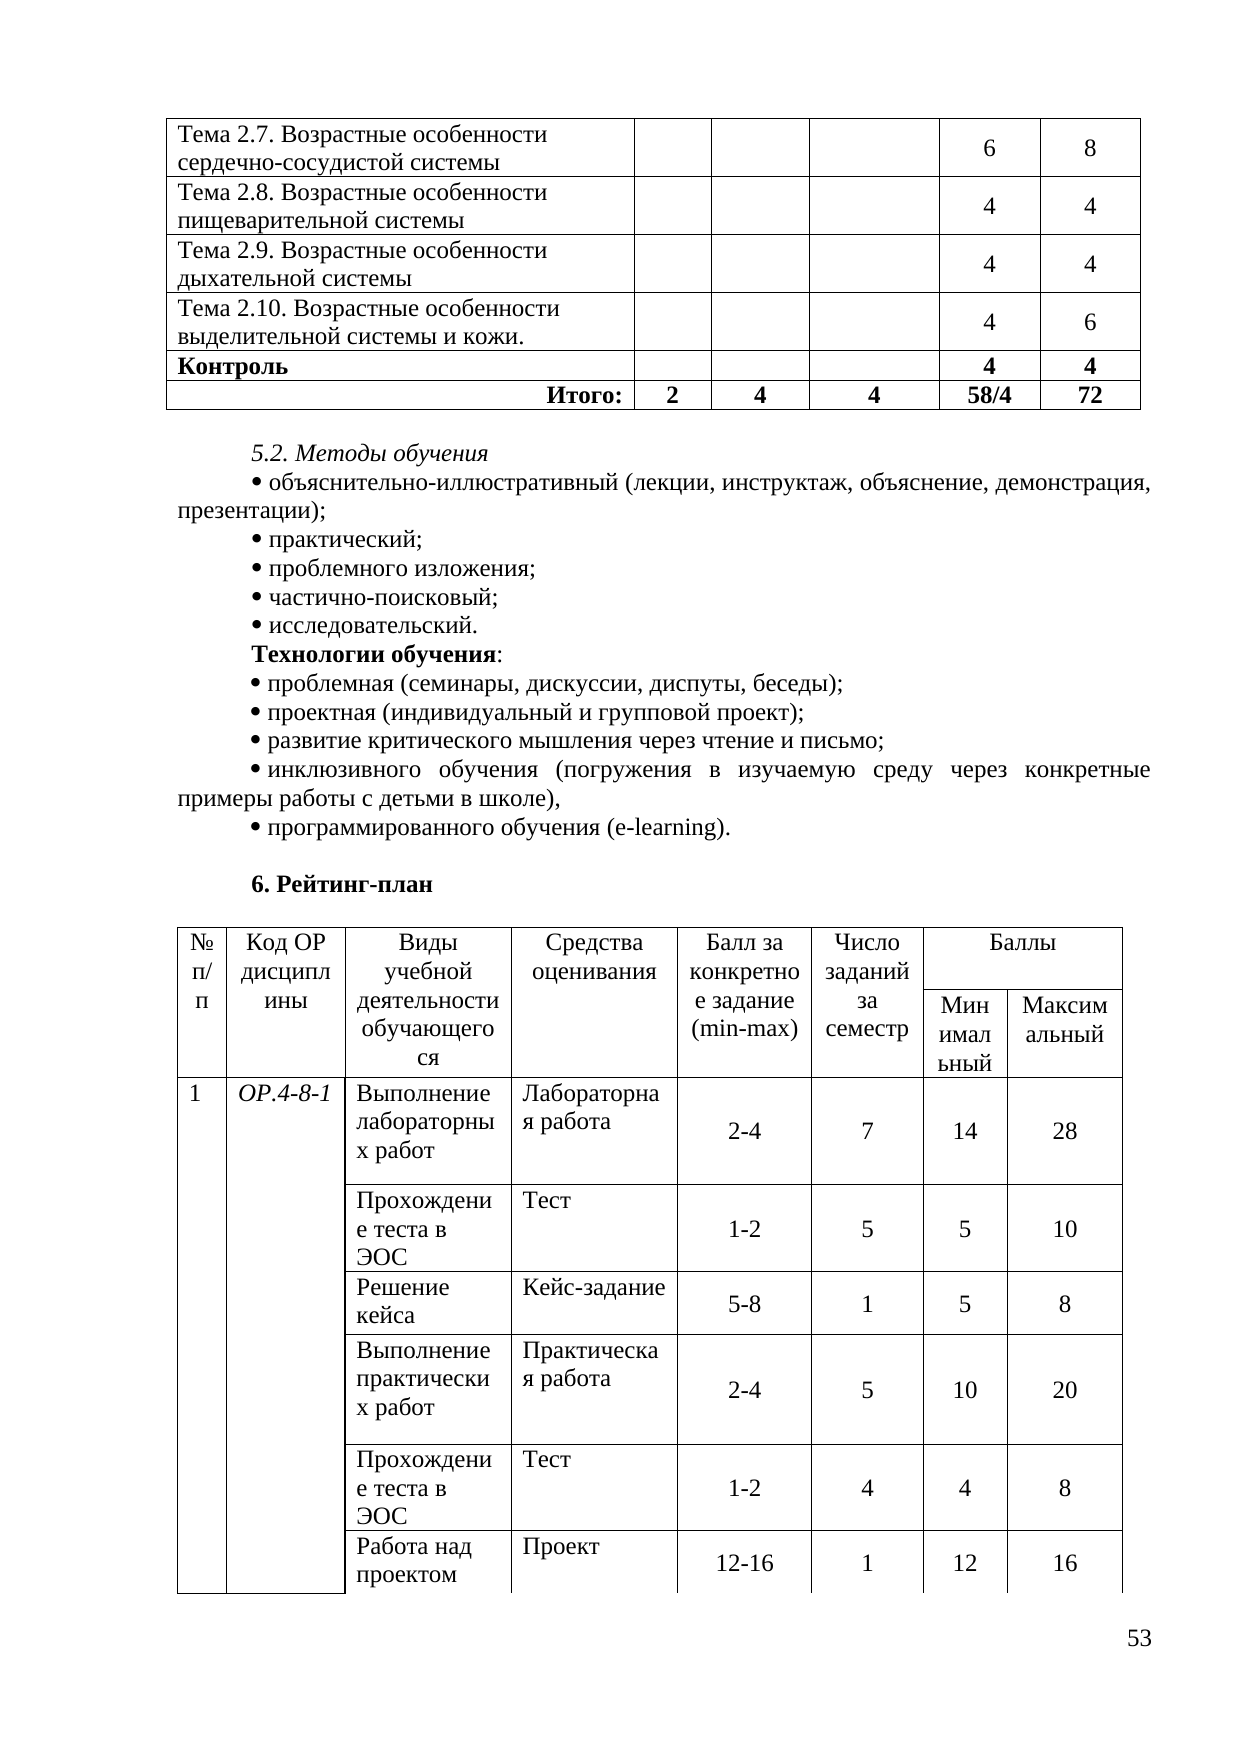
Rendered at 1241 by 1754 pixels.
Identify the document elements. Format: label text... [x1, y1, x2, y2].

table_cell 4 [712, 381, 809, 409]
table_cell Практическая работа [512, 1335, 677, 1443]
text объяснительно-иллюстративный (лекции, инструктаж, объяснение, демонстрация, презентации); [177, 467, 1152, 524]
text проектная (индивидуальный и групповой проект); [177, 697, 1152, 726]
table_cell [712, 293, 809, 350]
table_cell [810, 119, 939, 176]
table_cell 10 [924, 1335, 1007, 1443]
table_cell Итого: [167, 381, 634, 409]
table_cell 4 [940, 177, 1040, 234]
table_cell [635, 293, 711, 350]
table_cell Кейс-задание [512, 1272, 677, 1334]
table_cell 4 [940, 293, 1040, 350]
table_cell Максимальный [1008, 990, 1122, 1077]
table_cell [712, 235, 809, 292]
table_cell 5 [924, 1272, 1007, 1334]
table_cell Выполнение лабораторных работ [346, 1078, 511, 1184]
table_cell [635, 119, 711, 176]
text частично-поисковый; [177, 582, 1152, 611]
table_cell 5-8 [678, 1272, 811, 1334]
table_cell 2-4 [678, 1078, 811, 1184]
table_header Средства оценивания [512, 928, 677, 1077]
table_cell [712, 119, 809, 176]
table_cell Тема 2.9. Возрастные особенности дыхательной системы [167, 235, 634, 292]
table_cell 4 [810, 381, 939, 409]
table_cell 8 [1041, 119, 1140, 176]
table_cell Лабораторная работа [512, 1078, 677, 1184]
table_cell [635, 177, 711, 234]
table_header Число заданий за семестр [812, 928, 923, 1077]
text проблемного изложения; [177, 553, 1152, 582]
table_cell Тема 2.8. Возрастные особенности пищеварительной системы [167, 177, 634, 234]
table_cell Тест [512, 1445, 677, 1530]
table_cell 6 [1041, 293, 1140, 350]
table_cell [635, 351, 711, 379]
table_cell Работа над проектом [346, 1531, 511, 1593]
table_cell Тема 2.10. Возрастные особенности выделительной системы и кожи. [167, 293, 634, 350]
table_cell Прохождение теста в ЭОС [346, 1445, 511, 1530]
text 6. Рейтинг-план [177, 869, 1152, 898]
table_cell 4 [940, 351, 1040, 379]
table_cell 28 [1008, 1078, 1122, 1184]
table_cell Контроль [167, 351, 634, 379]
table_cell Выполнение практических работ [346, 1335, 511, 1443]
table_cell 4 [1041, 177, 1140, 234]
table_cell 8 [1008, 1445, 1122, 1530]
table_cell Минимальный [924, 990, 1007, 1077]
table_cell Проект [512, 1531, 677, 1593]
table_header № п/п [178, 928, 226, 1077]
table_cell 4 [812, 1445, 923, 1530]
table_cell [810, 177, 939, 234]
table_cell 20 [1008, 1335, 1122, 1443]
table_cell Тема 2.7. Возрастные особенности сердечно-сосудистой системы [167, 119, 634, 176]
text развитие критического мышления через чтение и письмо; [177, 726, 1152, 754]
table_cell 7 [812, 1078, 923, 1184]
text проблемная (семинары, дискуссии, диспуты, беседы); [177, 668, 1152, 697]
table_cell 1-2 [678, 1185, 811, 1271]
table_cell 5 [924, 1185, 1007, 1271]
table_header Код ОР дисциплины [227, 928, 345, 1077]
text Технологии обучения: [177, 639, 1152, 668]
text практический; [177, 524, 1152, 553]
table_cell [810, 351, 939, 379]
table_cell 1 [812, 1272, 923, 1334]
table_cell Решение кейса [346, 1272, 511, 1334]
text исследовательский. [177, 611, 1152, 639]
table_cell 2 [635, 381, 711, 409]
table_cell 4 [1041, 351, 1140, 379]
text программированного обучения (e-learning). [177, 812, 1152, 841]
text инклюзивного обучения (погружения в изучаемую среду через конкретные примеры работы с детьми в школе), [177, 754, 1152, 812]
table_cell 12-16 [678, 1531, 811, 1593]
table_cell 4 [1041, 235, 1140, 292]
table_cell [712, 177, 809, 234]
table_cell 4 [940, 235, 1040, 292]
table_cell 6 [940, 119, 1040, 176]
table_cell 72 [1041, 381, 1140, 409]
table_cell 12 [924, 1531, 1007, 1593]
table_cell 1-2 [678, 1445, 811, 1530]
table_cell [635, 235, 711, 292]
table_cell ОР.4-8-1 [227, 1078, 344, 1593]
table_cell 5 [812, 1185, 923, 1271]
table_header Виды учебной деятельности обучающегося [346, 928, 511, 1077]
table_cell 5 [812, 1335, 923, 1443]
table_cell 58/4 [940, 381, 1040, 409]
table_cell 2-4 [678, 1335, 811, 1443]
table_cell 8 [1008, 1272, 1122, 1334]
text 5.2. Методы обучения [177, 438, 1152, 467]
table_cell 10 [1008, 1185, 1122, 1271]
table_cell [810, 293, 939, 350]
table_cell 4 [924, 1445, 1007, 1530]
table_cell 14 [924, 1078, 1007, 1184]
table_cell 1 [178, 1078, 226, 1593]
table_header Баллы [924, 928, 1122, 989]
table_cell Прохождение теста в ЭОС [346, 1185, 511, 1271]
table_cell 16 [1008, 1531, 1122, 1593]
table_cell 1 [812, 1531, 923, 1593]
table_cell [810, 235, 939, 292]
table_cell Тест [512, 1185, 677, 1271]
table_cell [712, 351, 809, 379]
table_header Балл за конкретное задание (min-max) [678, 928, 811, 1077]
